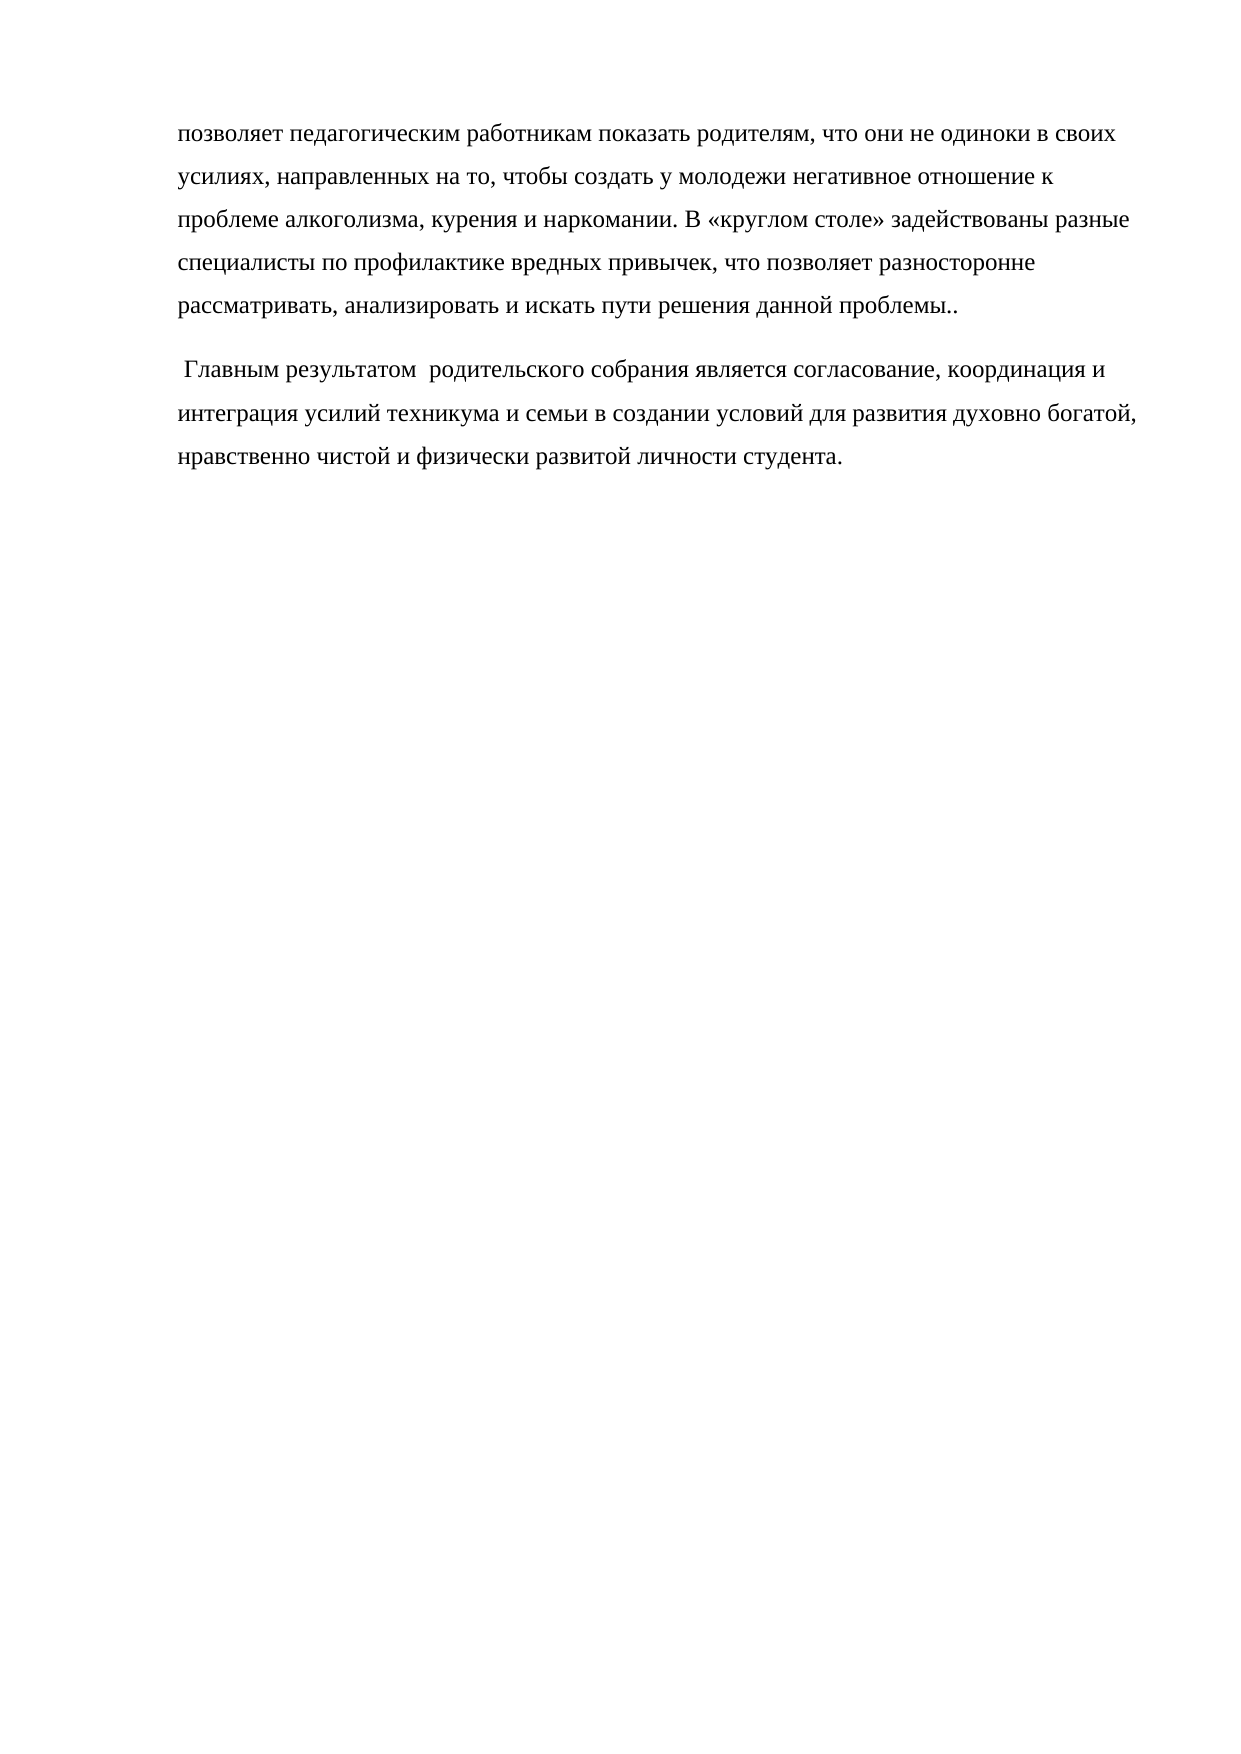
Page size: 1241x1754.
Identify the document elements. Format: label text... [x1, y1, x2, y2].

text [177, 118, 1152, 319]
text Главным результатом родительского собрания является согласование, координация и интеграция усилий техникума и семьи в создании условий для развития духовно богатой, нравственно чистой и физически развитой личности студента. [177, 354, 1152, 469]
